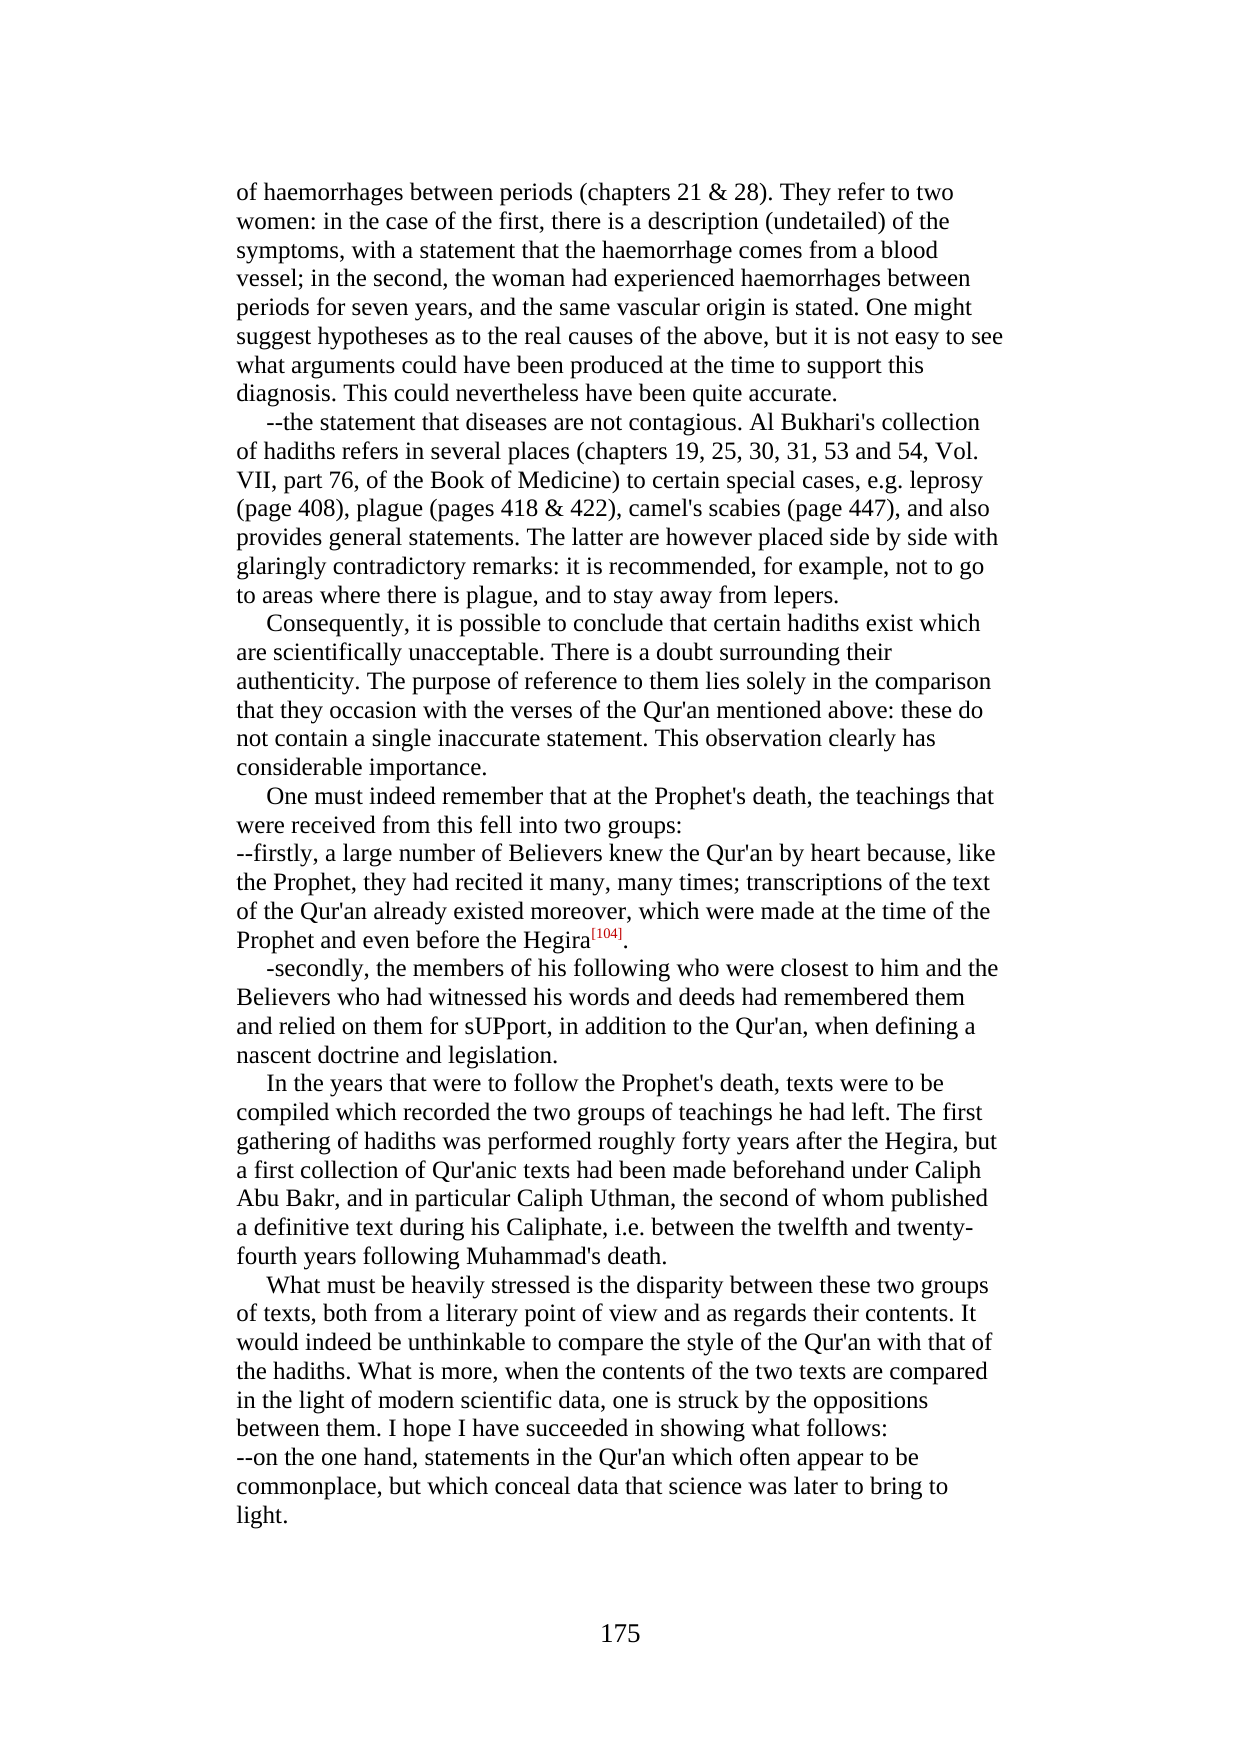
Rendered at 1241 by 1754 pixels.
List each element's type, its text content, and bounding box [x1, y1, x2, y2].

text One must indeed remember that at the Prophet's death, the teachings that were received from this fell into two groups: --firstly, a large number of Believers knew the Qur'an by heart because, like the Prophet, they had recited it many, many times; transcriptions of the text of the Qur'an already existed moreover, which were made at the time of the Prophet and even before the Hegira[104]. [236, 781, 1004, 953]
text What must be heavily stressed is the disparity between these two groups of texts, both from a literary point of view and as regards their contents. It would indeed be unthinkable to compare the style of the Qur'an with that of the hadiths. What is more, when the contents of the two texts are compared in the light of modern scientific data, one is struck by the oppositions between them. I hope I have succeeded in showing what follows: --on the one hand, statements in the Qur'an which often appear to be commonplace, but which conceal data that science was later to bring to light. [236, 1270, 1004, 1528]
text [236, 177, 1004, 407]
text -secondly, the members of his following who were closest to him and the Believers who had witnessed his words and deeds had remembered them and relied on them for sUPport, in addition to the Qur'an, when defining a nascent doctrine and legislation. [236, 953, 1004, 1068]
text --the statement that diseases are not contagious. Al Bukhari's collection of hadiths refers in several places (chapters 19, 25, 30, 31, 53 and 54, Vol. VII, part 76, of the Book of Medicine) to certain special cases, e.g. leprosy (page 408), plague (pages 418 & 422), camel's scabies (page 447), and also provides general statements. The latter are however placed side by side with glaringly contradictory remarks: it is recommended, for example, not to go to areas where there is plague, and to stay away from lepers. [236, 407, 1004, 608]
text In the years that were to follow the Prophet's death, texts were to be compiled which recorded the two groups of teachings he had left. The first gathering of hadiths was performed roughly forty years after the Hegira, but a first collection of Qur'anic texts had been made beforehand under Caliph Abu Bakr, and in particular Caliph Uthman, the second of whom published a definitive text during his Caliphate, i.e. between the twelfth and twenty-fourth years following Muhammad's death. [236, 1068, 1004, 1270]
text Consequently, it is possible to conclude that certain hadiths exist which are scientifically unacceptable. There is a doubt surrounding their authenticity. The purpose of reference to them lies solely in the comparison that they occasion with the verses of the Qur'an mentioned above: these do not contain a single inaccurate statement. This observation clearly has considerable importance. [236, 608, 1004, 781]
